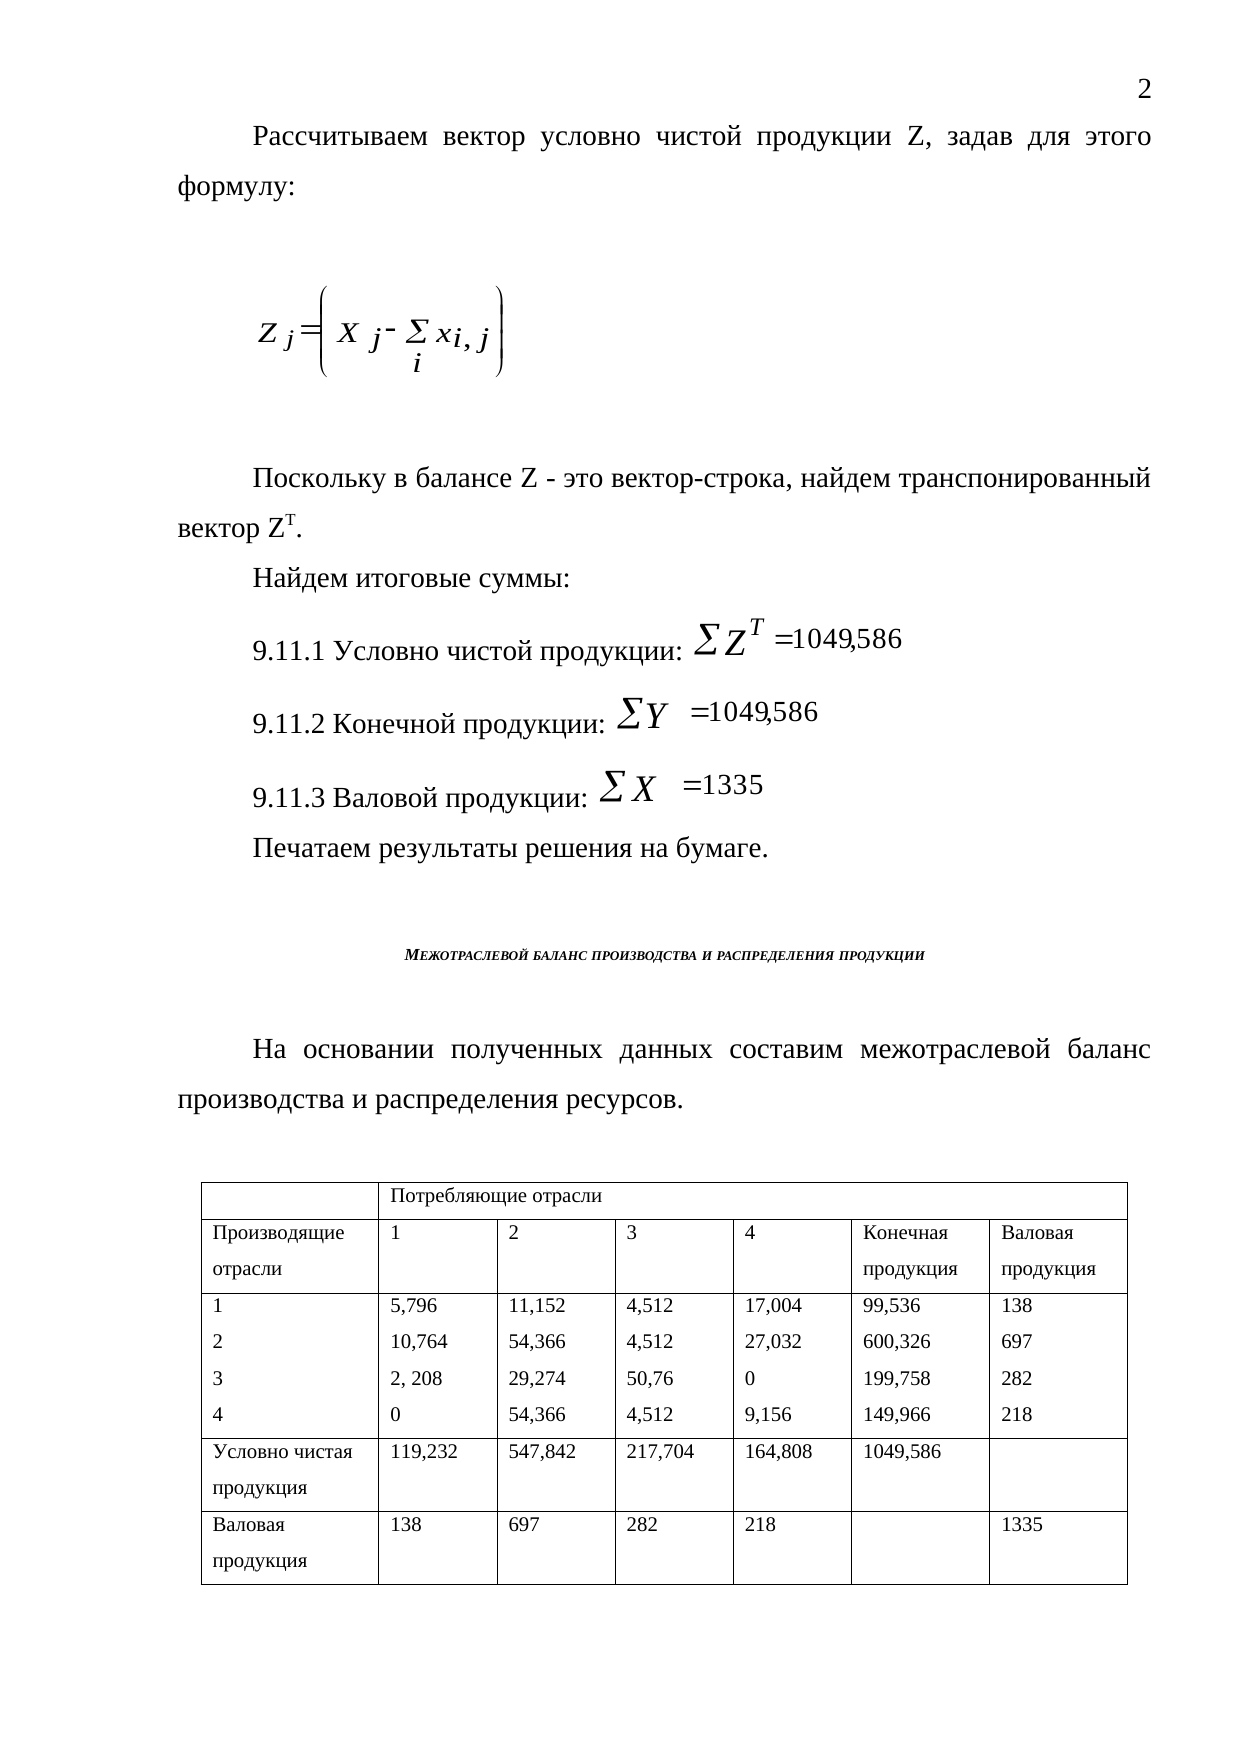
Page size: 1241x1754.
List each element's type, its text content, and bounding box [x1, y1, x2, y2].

table_cell [852, 1512, 989, 1584]
table_cell 697 [498, 1512, 615, 1584]
subtitle Межотраслевой баланс производства и распределения продукции [177, 931, 1152, 964]
text 9.11.1 Условно чистой продукции: [177, 611, 1152, 667]
text 9.11.3 Валовой продукции: [177, 757, 1152, 813]
text Печатаем результаты решения на бумаге. [177, 830, 1152, 863]
table_cell 138 697 282 218 [990, 1294, 1127, 1438]
table_cell 164,808 [734, 1439, 851, 1511]
table_cell 282 [616, 1512, 733, 1584]
text 9.11.2 Конечной продукции: [177, 684, 1152, 740]
table_cell 11,152 54,366 29,274 54,366 [498, 1294, 615, 1438]
table_cell Валовая продукция [990, 1220, 1127, 1292]
table_cell [990, 1439, 1127, 1511]
table_cell 5,796 10,764 2, 208 0 [379, 1294, 497, 1438]
table_cell Валовая продукция [202, 1512, 378, 1584]
table_cell 1 2 3 4 [202, 1294, 378, 1438]
table_cell 218 [734, 1512, 851, 1584]
table_header Потребляющие отрасли [379, 1183, 1127, 1219]
table_cell Конечная продукция [852, 1220, 989, 1292]
table_cell Производящие отрасли [202, 1220, 378, 1292]
table_cell 1 [379, 1220, 497, 1292]
table_cell 2 [498, 1220, 615, 1292]
table_cell 217,704 [616, 1439, 733, 1511]
table_cell 17,004 27,032 0 9,156 [734, 1294, 851, 1438]
text Поскольку в балансе Z - это вектор-строка, найдем транспонированный вектор ZT. [177, 460, 1152, 543]
table_header [202, 1183, 378, 1219]
table_cell 1049,586 [852, 1439, 989, 1511]
table_cell 3 [616, 1220, 733, 1292]
table_cell 547,842 [498, 1439, 615, 1511]
text Найдем итоговые суммы: [177, 560, 1152, 594]
text На основании полученных данных составим межотраслевой баланс производства и распределения ресурсов. [177, 1031, 1152, 1115]
table_cell 4,512 4,512 50,76 4,512 [616, 1294, 733, 1438]
table_cell 4 [734, 1220, 851, 1292]
table_cell 119,232 [379, 1439, 497, 1511]
table_cell 138 [379, 1512, 497, 1584]
table_cell Условно чистая продукция [202, 1439, 378, 1511]
text Рассчитываем вектор условно чистой продукции Z, задав для этого формулу: [177, 118, 1152, 202]
table_cell 1335 [990, 1512, 1127, 1584]
table_cell 99,536 600,326 199,758 149,966 [852, 1294, 989, 1438]
